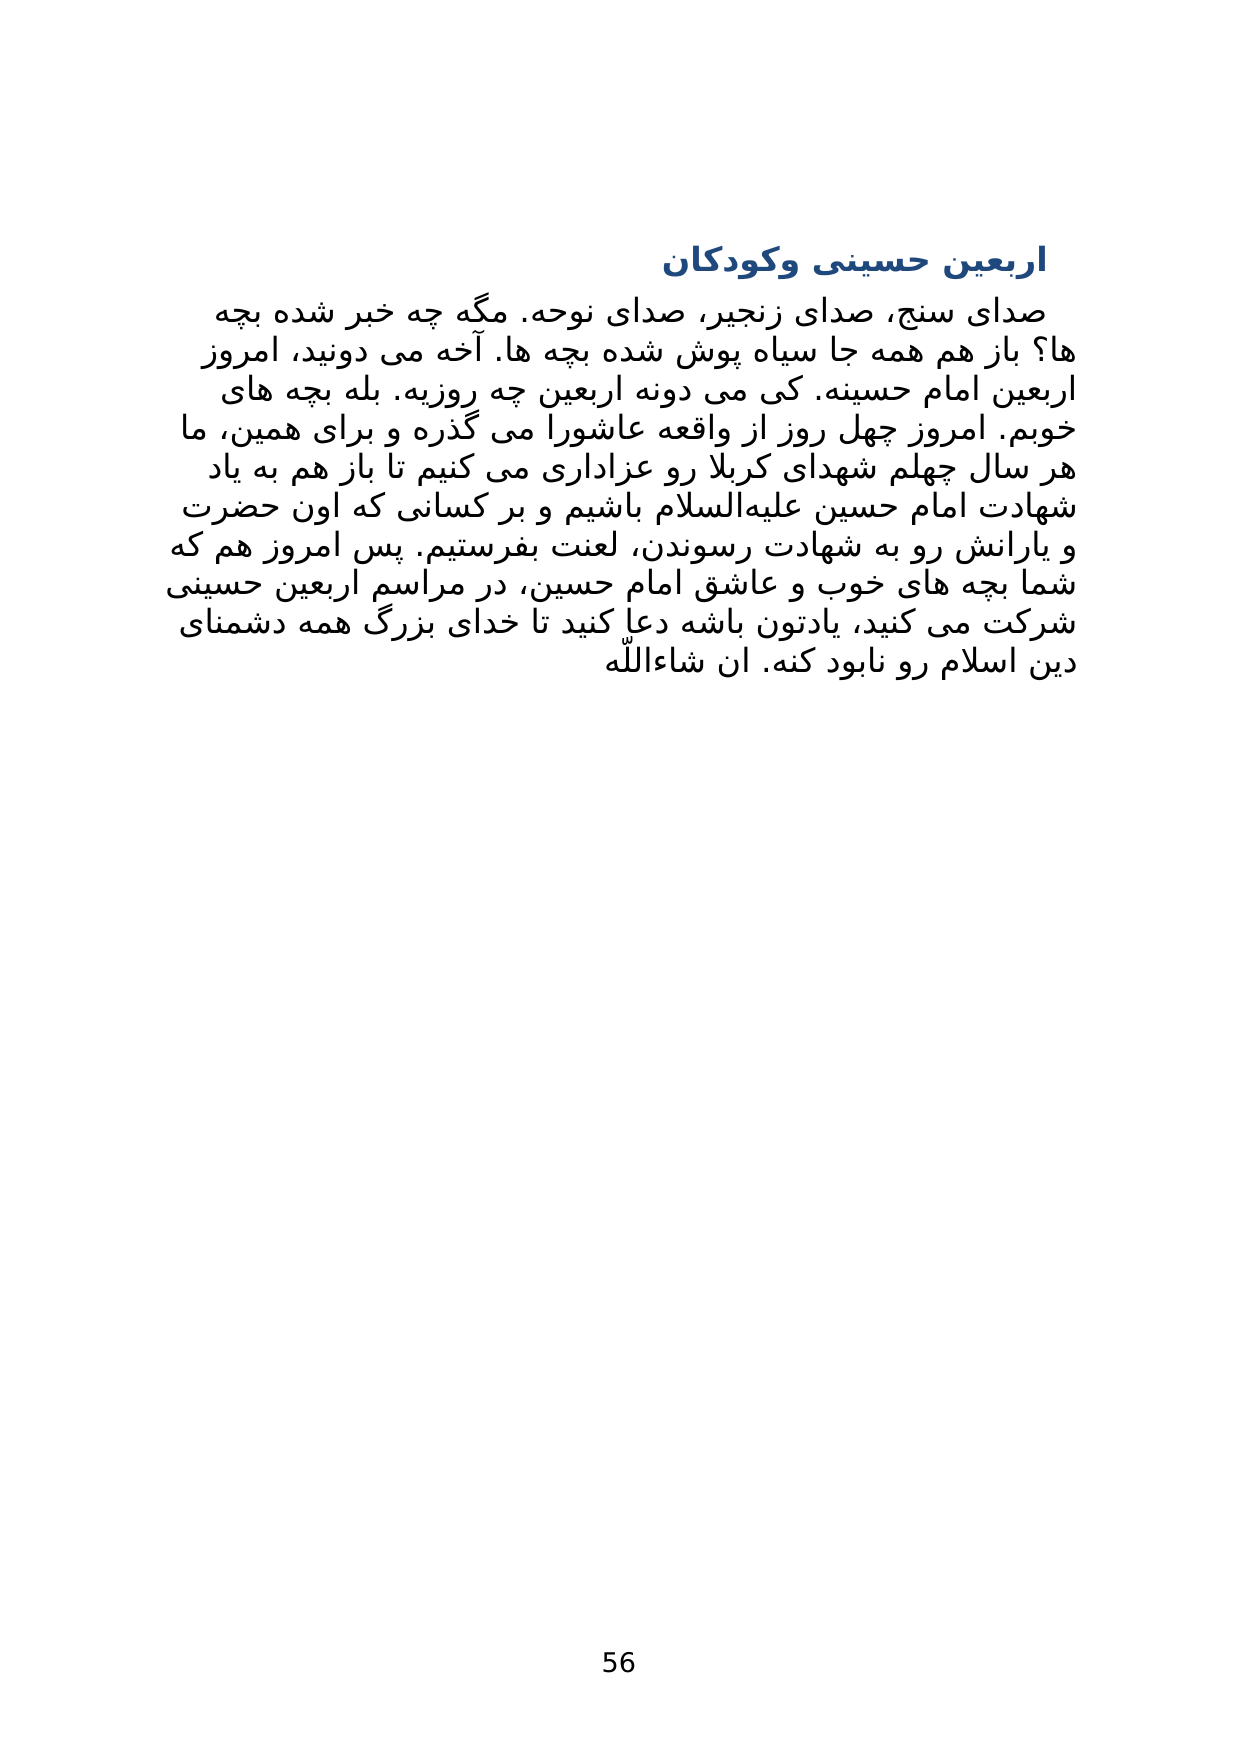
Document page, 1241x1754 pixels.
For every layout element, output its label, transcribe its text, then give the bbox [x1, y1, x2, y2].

subtitle اربعین حسینی وکودکان [159, 241, 1078, 279]
text صدای سنج، صدای زنجیر، صدای نوحه. مگه چه خبر شده بچه ها؟ باز هم همه جا سیاه پوش شده بچه ها. آخه می دونید، امروز اربعین امام حسینه. کی می دونه اربعین چه روزیه. بله بچه های خوبم. امروز چهل روز از واقعه عاشورا می گذره و برای همین، ما هر سال چهلم شهدای کربلا رو عزاداری می کنیم تا باز هم به یاد شهادت امام حسین عليه‌السلام باشیم و بر کسانی که اون حضرت و یارانش رو به شهادت رسوندن، لعنت بفرستیم. پس امروز هم که شما بچه های خوب و عاشق امام حسین، در مراسم اربعین حسینی شرکت می کنید، یادتون باشه دعا کنید تا خدای بزرگ همه دشمنای دین اسلام رو نابود کنه. ان شاءاللّه [159, 292, 1078, 680]
